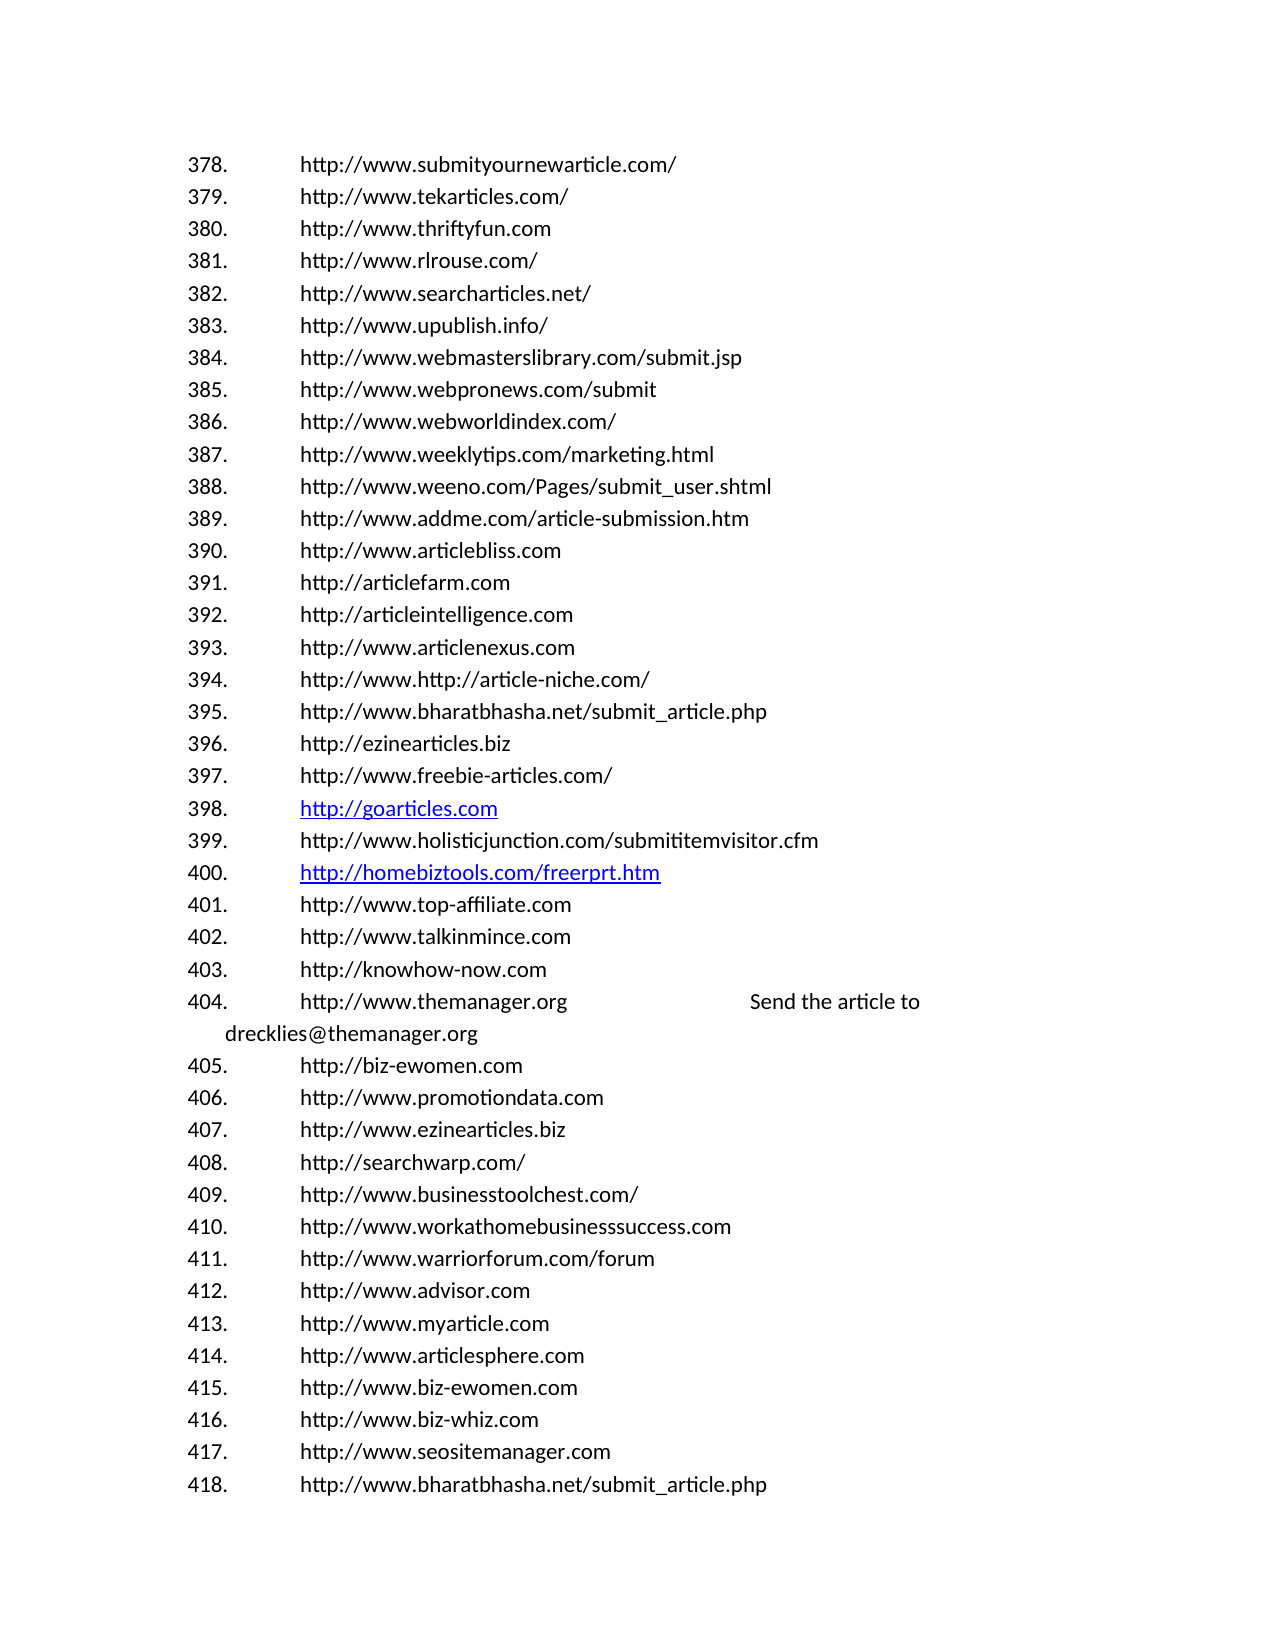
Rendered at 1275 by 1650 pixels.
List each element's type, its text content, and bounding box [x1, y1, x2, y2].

list http://www.holisticjunction.com/submititemvisitor.cfm [187, 826, 1125, 854]
list http://www.webmasterslibrary.com/submit.jsp [187, 343, 1125, 371]
list http://www.promotiondata.com [187, 1083, 1125, 1111]
list http://articleintelligence.com [187, 601, 1125, 629]
list http://www.webworldindex.com/ [187, 407, 1125, 436]
list http://www.myarticle.com [187, 1309, 1125, 1337]
list http://www.addme.com/article-submission.htm [187, 504, 1125, 532]
list http://www.tekarticles.com/ [187, 182, 1125, 210]
list http://www.articlenexus.com [187, 633, 1125, 661]
list http://www.biz-ewomen.com [187, 1373, 1125, 1401]
list http://www.ezinearticles.biz [187, 1116, 1125, 1144]
list http://knowhow-now.com [187, 955, 1125, 983]
list http://www.rlrouse.com/ [187, 247, 1125, 274]
list http://www.top-affiliate.com [187, 890, 1125, 918]
list http://www.articlebliss.com [187, 536, 1125, 564]
list http://searchwarp.com/ [187, 1148, 1125, 1176]
list http://homebiztools.com/freerprt.htm [187, 858, 1125, 886]
list http://www.advisor.com [187, 1277, 1125, 1304]
list http://www.seositemanager.com [187, 1437, 1125, 1466]
list http://articlefarm.com [187, 568, 1125, 596]
list http://www.biz-whiz.com [187, 1405, 1125, 1433]
list http://www.upublish.info/ [187, 311, 1125, 339]
list http://www.warriorforum.com/forum [187, 1244, 1125, 1272]
list http://www.thriftyfun.com [187, 214, 1125, 242]
list http://www.themanager.org Send the article to drecklies@themanager.org [187, 987, 1125, 1047]
list http://www.workathomebusinesssuccess.com [187, 1212, 1125, 1240]
list http://www.weeno.com/Pages/submit_user.shtml [187, 472, 1125, 500]
list http://www.articlesphere.com [187, 1341, 1125, 1369]
list http://biz-ewomen.com [187, 1051, 1125, 1079]
list http://www.searcharticles.net/ [187, 279, 1125, 307]
list http://www.submityournewarticle.com/ [187, 150, 1125, 178]
list http://goarticles.com [187, 794, 1125, 822]
list http://www.bharatbhasha.net/submit_article.php [187, 1470, 1125, 1498]
list http://www.weeklytips.com/marketing.html [187, 440, 1125, 468]
list http://www.talkinmince.com [187, 922, 1125, 951]
list http://ezinearticles.biz [187, 729, 1125, 757]
list http://www.businesstoolchest.com/ [187, 1180, 1125, 1208]
list http://www.freebie-articles.com/ [187, 762, 1125, 789]
list http://www.bharatbhasha.net/submit_article.php [187, 697, 1125, 725]
list http://www.http://article-niche.com/ [187, 665, 1125, 693]
list http://www.webpronews.com/submit [187, 375, 1125, 403]
